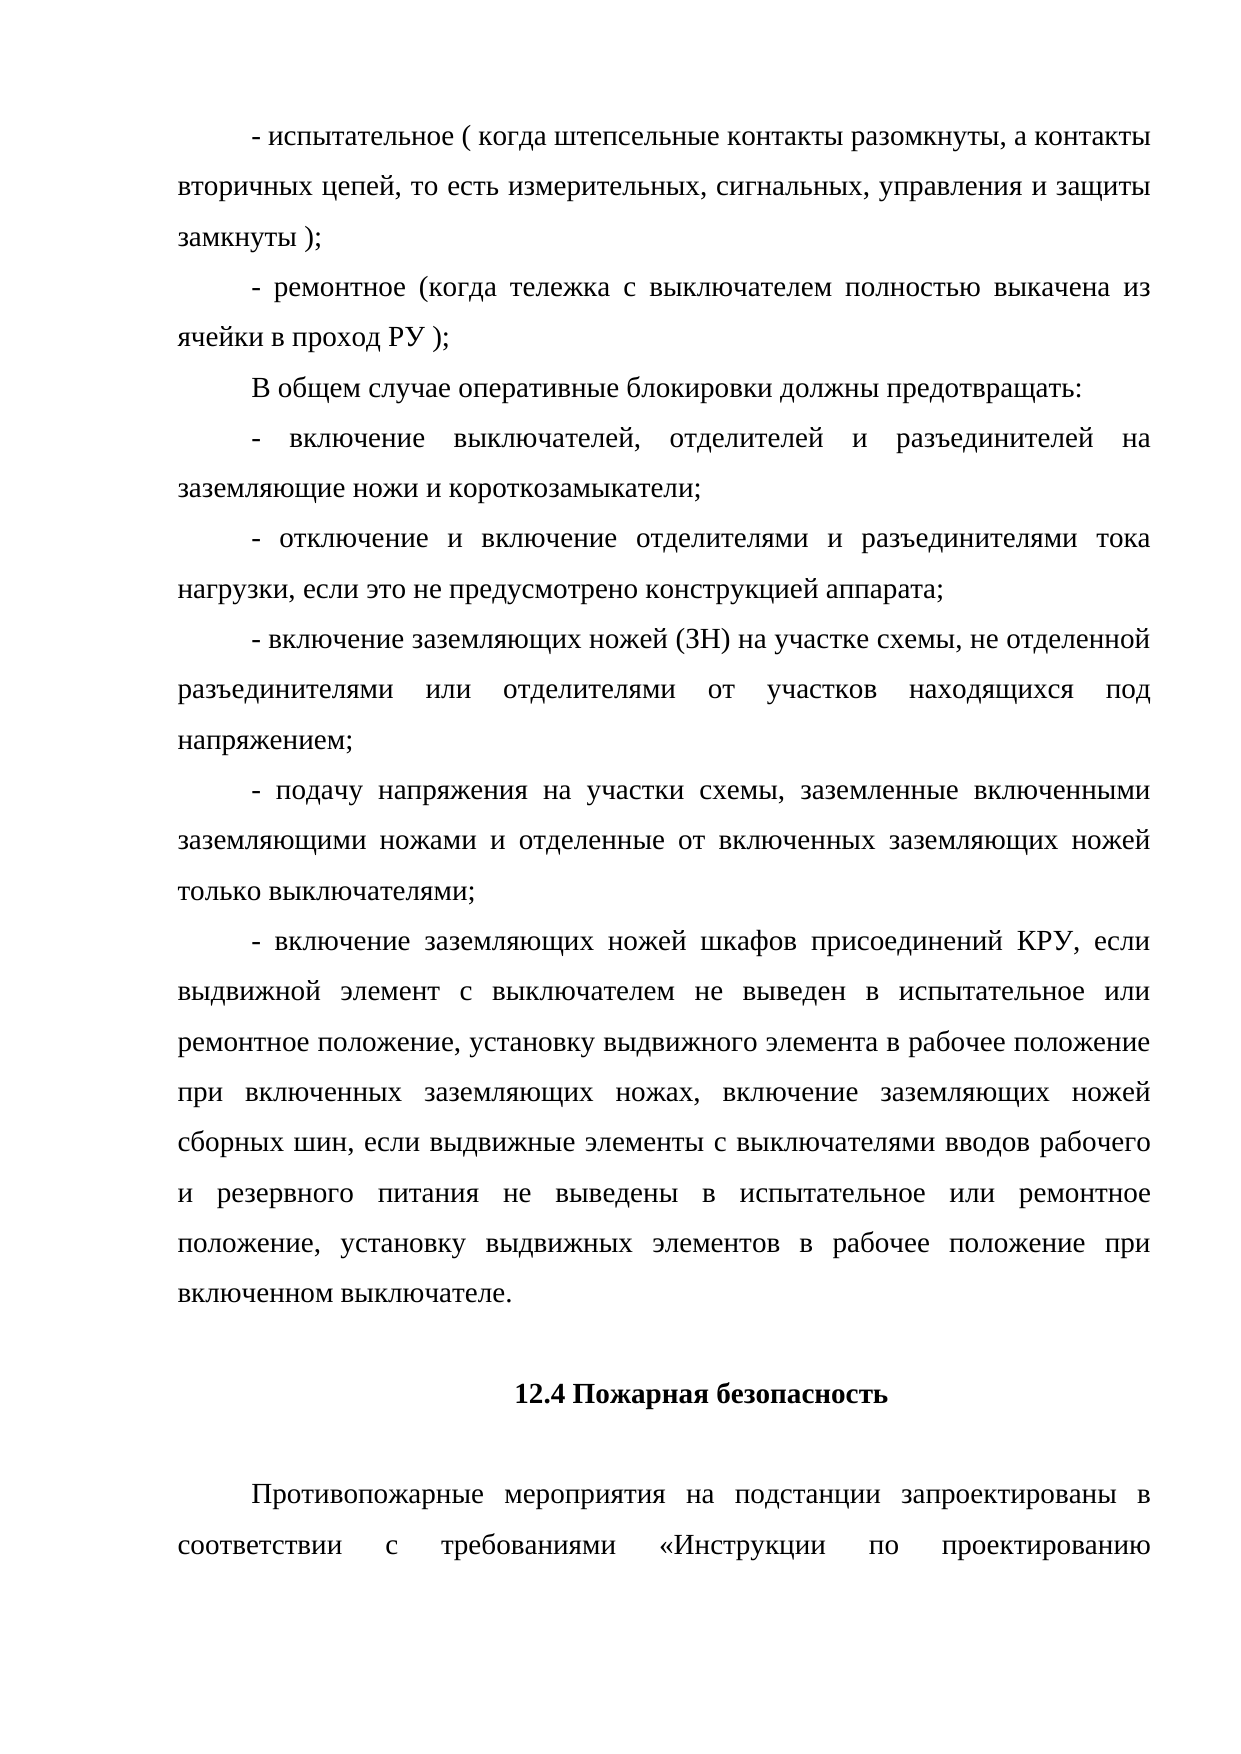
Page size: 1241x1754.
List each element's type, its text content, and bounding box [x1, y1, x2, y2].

text 12.4 пожарная безопасность [177, 1376, 1152, 1409]
text - ремонтное (когда тележка с выключателем полностью выкачена из ячейки в проход РУ ); [177, 269, 1152, 353]
text - отключение и включение отделителями и разъединителями тока нагрузки, если это не предусмотрено конструкцией аппарата; [177, 521, 1152, 604]
text - подачу напряжения на участки схемы, заземленные включенными заземляющими ножами и отделенные от включенных заземляющих ножей только выключателями; [177, 772, 1152, 906]
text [177, 1477, 1152, 1560]
text - испытательное ( когда штепсельные контакты разомкнуты, а контакты вторичных цепей, то есть измерительных, сигнальных, управления и защиты замкнуты ); [177, 118, 1152, 252]
text - включение заземляющих ножей (ЗН) на участке схемы, не отделенной разъединителями или отделителями от участков находящихся под напряжением; [177, 621, 1152, 755]
text В общем случае оперативные блокировки должны предотвращать: [177, 370, 1152, 403]
text - включение заземляющих ножей шкафов присоединений КРУ, если выдвижной элемент с выключателем не выведен в испытательное или ремонтное положение, установку выдвижного элемента в рабочее положение при включенных заземляющих ножах, включение заземляющих ножей сборных шин, если выдвижные элементы с выключателями вводов рабочего и резервного питания не выведены в испытательное или ремонтное положение, установку выдвижных элементов в рабочее положение при включенном выключателе. [177, 923, 1152, 1309]
text - включение выключателей, отделителей и разъединителей на заземляющие ножи и короткозамыкатели; [177, 420, 1152, 504]
